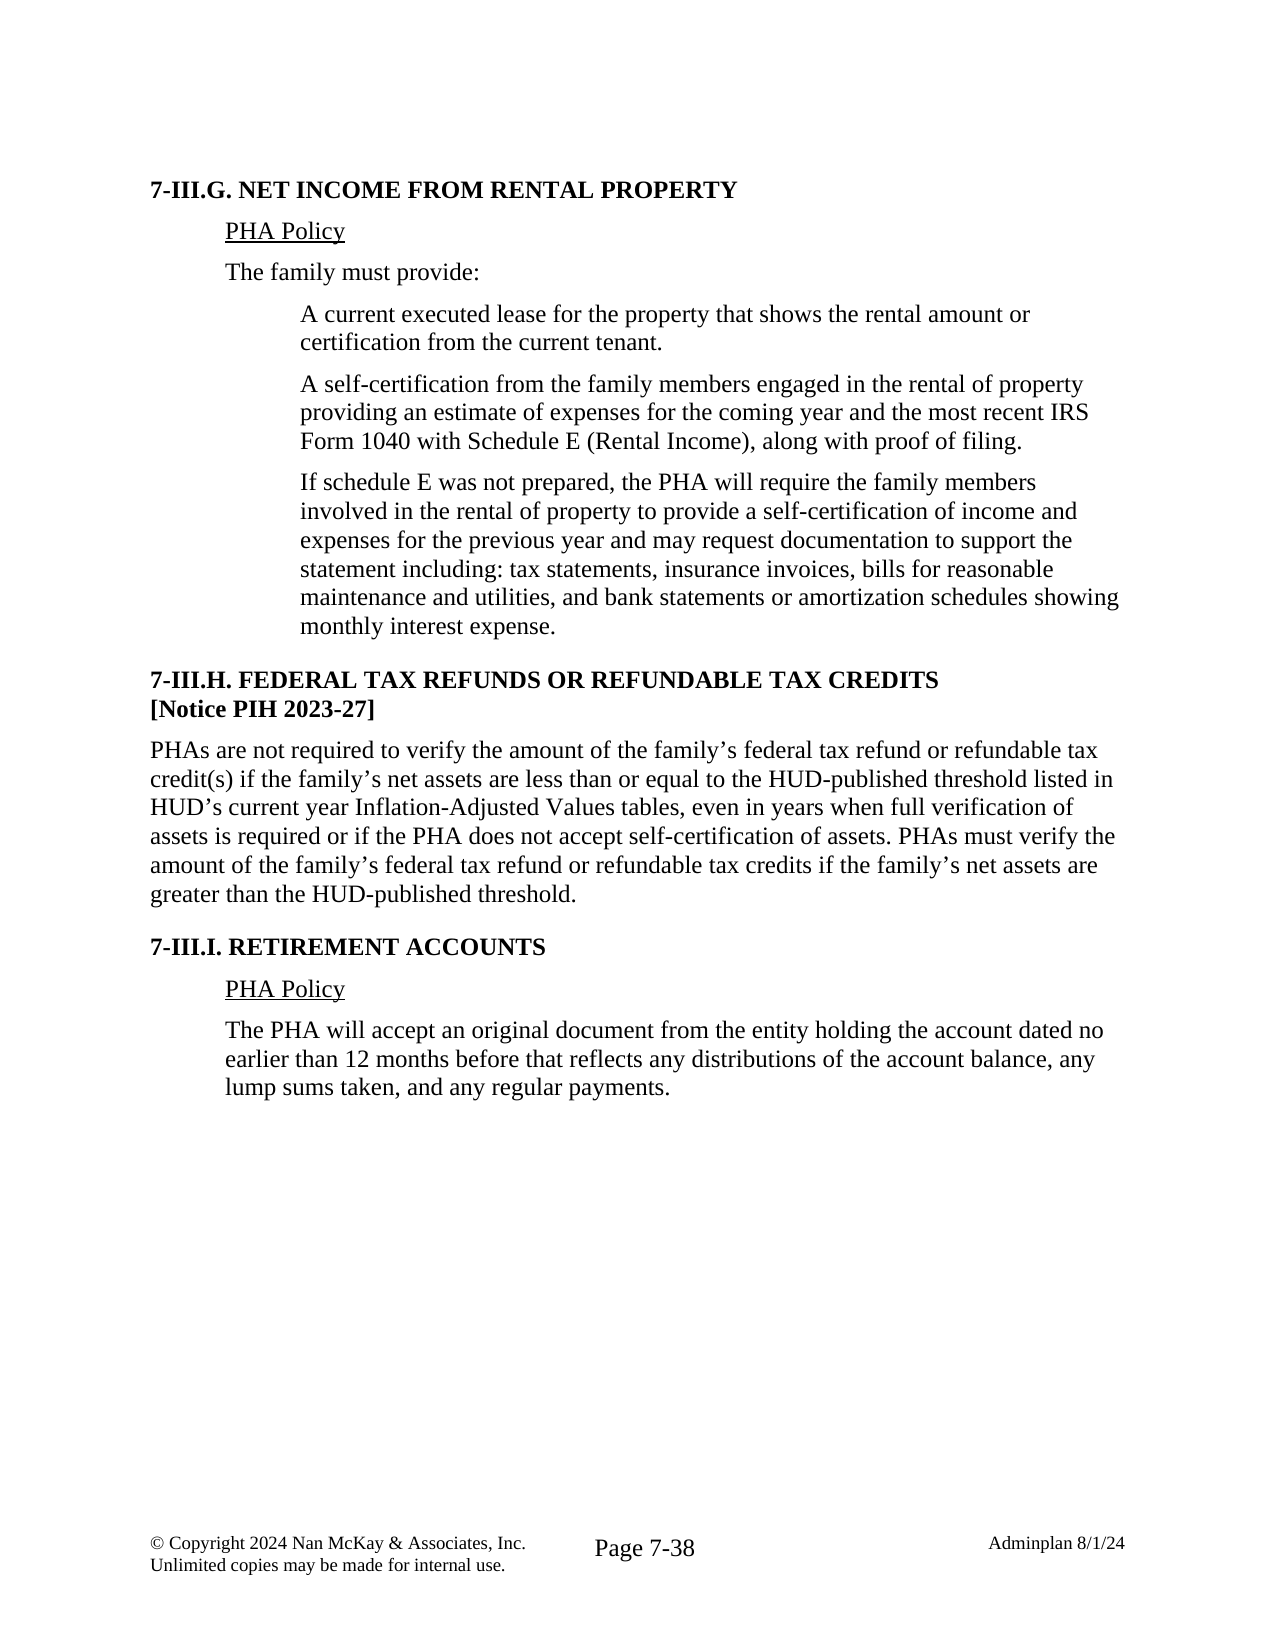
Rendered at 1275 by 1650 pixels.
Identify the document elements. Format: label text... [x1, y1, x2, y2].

text 7-III.H. FEDERAL TAX REFUNDS OR REFUNDABLE TAX CREDITS [Notice PIH 2023-27] [150, 665, 1125, 722]
text The PHA will accept an original document from the entity holding the account dated no earlier than 12 months before that reflects any distributions of the account balance, any lump sums taken, and any regular payments. [225, 1015, 1125, 1101]
text PHA Policy [225, 974, 1125, 1002]
text PHA Policy [225, 216, 1125, 245]
text 7-III.I. RETIREMENT ACCOUNTS [150, 932, 1125, 961]
text A self-certification from the family members engaged in the rental of property providing an estimate of expenses for the coming year and the most recent IRS Form 1040 with Schedule E (Rental Income), along with proof of filing. [300, 369, 1125, 455]
text PHAs are not required to verify the amount of the family’s federal tax refund or refundable tax credit(s) if the family’s net assets are less than or equal to the HUD-published threshold listed in HUD’s current year Inflation-Adjusted Values tables, even in years when full verification of assets is required or if the PHA does not accept self-certification of assets. PHAs must verify the amount of the family’s federal tax refund or refundable tax credits if the family’s net assets are greater than the HUD-published threshold. [150, 735, 1125, 907]
text The family must provide: [225, 257, 1125, 286]
text If schedule E was not prepared, the PHA will require the family members involved in the rental of property to provide a self-certification of income and expenses for the previous year and may request documentation to support the statement including: tax statements, insurance invoices, bills for reasonable maintenance and utilities, and bank statements or amortization schedules showing monthly interest expense. [300, 467, 1125, 640]
text A current executed lease for the property that shows the rental amount or certification from the current tenant. [300, 299, 1125, 356]
text 7-III.G. NET INCOME FROM RENTAL PROPERTY [150, 175, 1125, 204]
